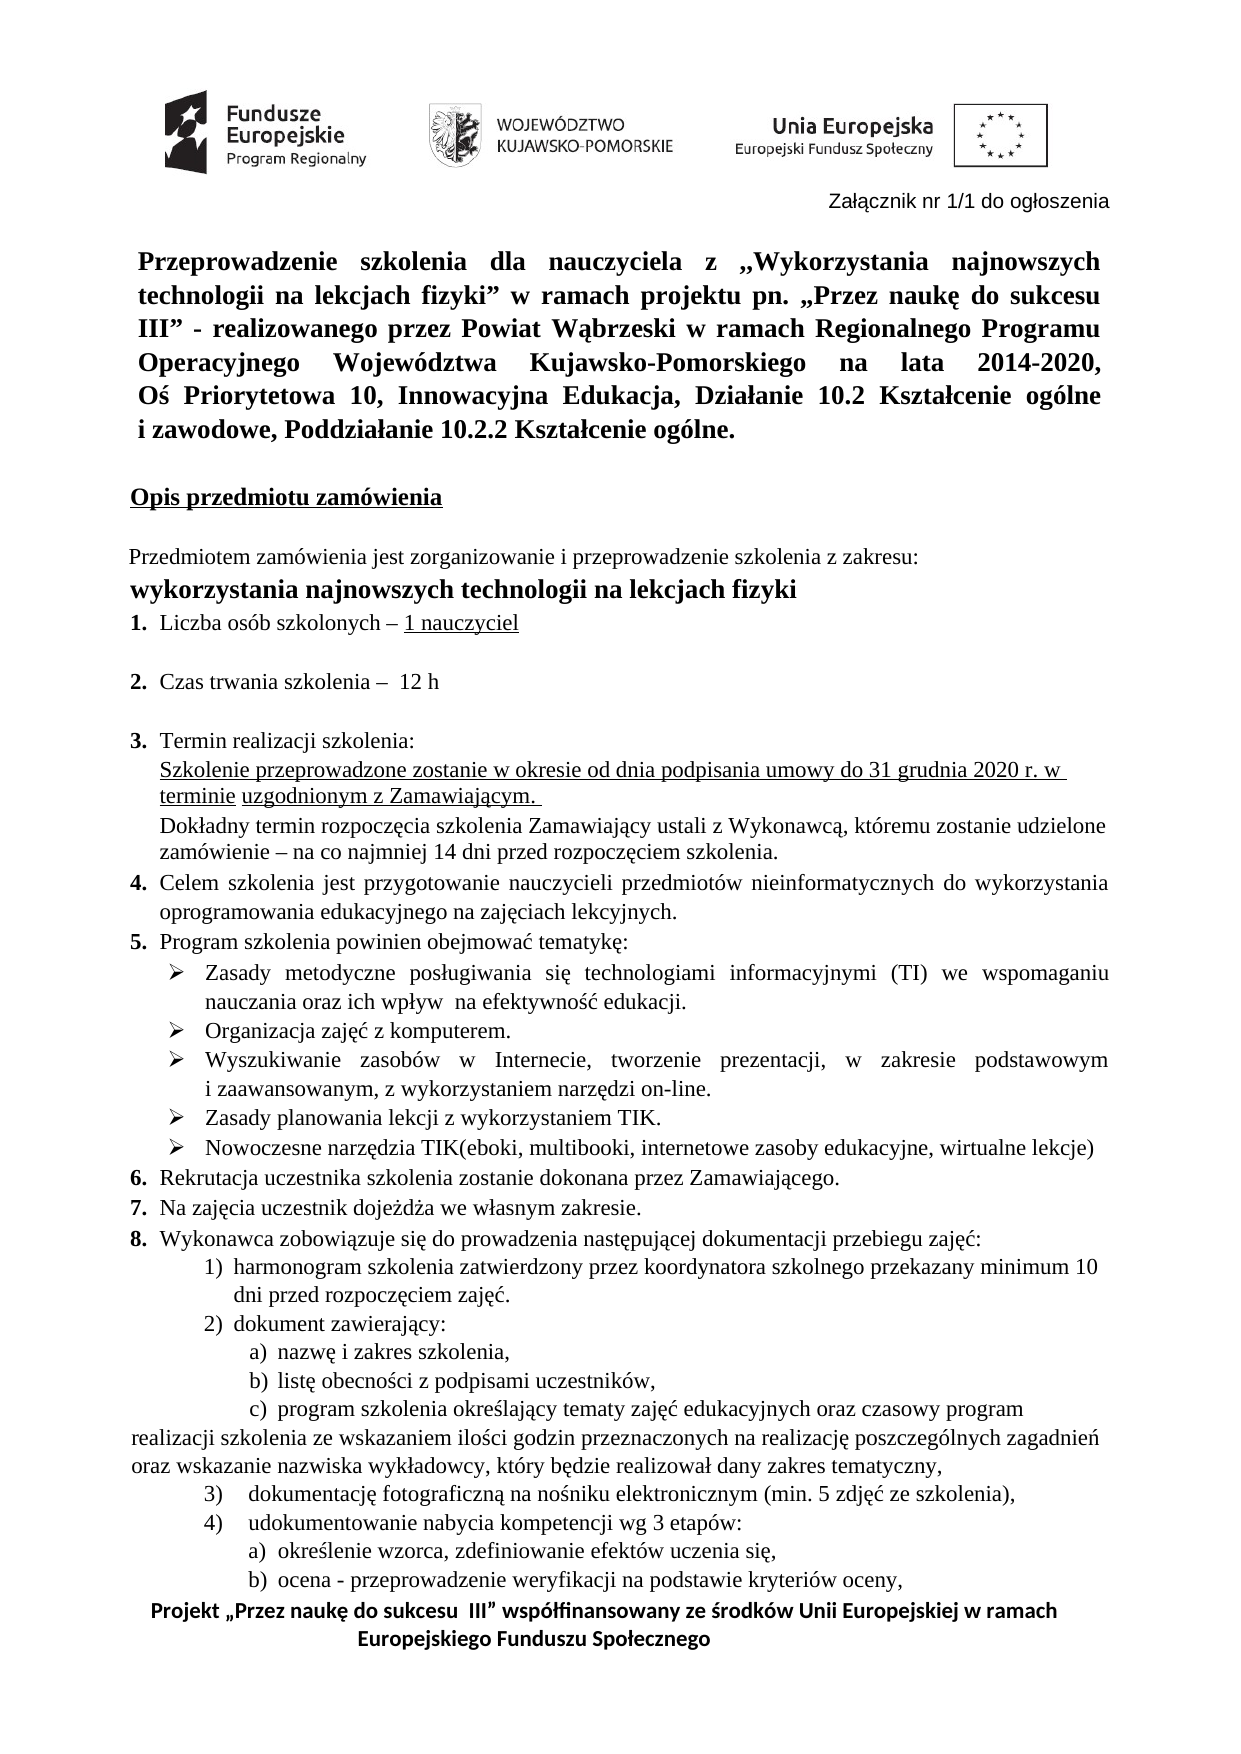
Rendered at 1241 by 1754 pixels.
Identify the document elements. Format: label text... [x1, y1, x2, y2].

list Czas trwania szkolenia – 12 h [130, 668, 1110, 694]
list dokumentację fotograficzną na nośniku elektronicznym (min. 5 zdjęć ze szkolenia), [204, 1481, 1110, 1507]
text Załącznik nr 1/1 do ogłoszenia [130, 148, 1109, 213]
picture [150, 73, 1064, 148]
list Liczba osób szkolonych – 1 nauczyciel [130, 609, 1110, 635]
list Nowoczesne narzędzia TIK(eboki, multibooki, internetowe zasoby edukacyjne, wirtualne lekcje) [167, 1134, 1110, 1160]
text Dokładny termin rozpoczęcia szkolenia Zamawiający ustali z Wykonawcą, któremu zostanie udzielone zamówienie – na co najmniej 14 dni przed rozpoczęciem szkolenia. [159, 813, 1110, 864]
list udokumentowanie nabycia kompetencji wg 3 etapów: [204, 1509, 1110, 1535]
list program szkolenia określający tematy zajęć edukacyjnych oraz czasowy program realizacji szkolenia ze wskazaniem ilości godzin przeznaczonych na realizację poszczególnych zagadnień oraz wskazanie nazwiska wykładowcy, który będzie realizował dany zakres tematyczny, [131, 1395, 1110, 1478]
list Organizacja zajęć z komputerem. [167, 1017, 1110, 1043]
list dokument zawierający: [204, 1310, 1110, 1336]
text Szkolenie przeprowadzone zostanie w okresie od dnia podpisania umowy do 31 grudnia 2020 r. w terminie uzgodnionym z Zamawiającym. [159, 757, 1110, 808]
list Zasady planowania lekcji z wykorzystaniem TIK. [167, 1104, 1110, 1131]
list Termin realizacji szkolenia: [130, 727, 1110, 753]
list Wyszukiwanie zasobów w Internecie, tworzenie prezentacji, w zakresie podstawowym i zaawansowanym, z wykorzystaniem narzędzi on-line. [167, 1046, 1110, 1102]
list Na zajęcia uczestnik dojeżdża we własnym zakresie. [130, 1194, 1110, 1221]
list ocena - przeprowadzenie weryfikacji na podstawie kryteriów oceny, [248, 1566, 1110, 1592]
list Celem szkolenia jest przygotowanie nauczycieli przedmiotów nieinformatycznych do wykorzystania oprogramowania edukacyjnego na zajęciach lekcyjnych. [130, 869, 1110, 924]
text Przeprowadzenie szkolenia dla nauczyciela z ,,Wykorzystania najnowszych technologii na lekcjach fizyki” w ramach projektu pn. „Przez naukę do sukcesu III” - realizowanego przez Powiat Wąbrzeski w ramach Regionalnego Programu Operacyjnego Województwa Kujawsko-Pomorskiego na lata 2014-2020, Oś Priorytetowa 10, Innowacyjna Edukacja, Działanie 10.2 Kształcenie ogólne i zawodowe, Poddziałanie 10.2.2 Kształcenie ogólne. [138, 245, 1102, 444]
text Opis przedmiotu zamówienia [130, 482, 1110, 511]
list Rekrutacja uczestnika szkolenia zostanie dokonana przez Zamawiającego. [130, 1164, 1110, 1190]
text Przedmiotem zamówienia jest zorganizowanie i przeprowadzenie szkolenia z zakresu: [128, 543, 1110, 570]
list harmonogram szkolenia zatwierdzony przez koordynatora szkolnego przekazany minimum 10 dni przed rozpoczęciem zajęć. [204, 1253, 1110, 1308]
list Wykonawca zobowiązuje się do prowadzenia następującej dokumentacji przebiegu zajęć: [130, 1224, 1110, 1251]
list Program szkolenia powinien obejmować tematykę: [130, 928, 1110, 955]
text wykorzystania najnowszych technologii na lekcjach fizyki [130, 574, 1110, 605]
list nazwę i zakres szkolenia, [131, 1338, 1110, 1365]
list Zasady metodyczne posługiwania się technologiami informacyjnymi (TI) we wspomaganiu nauczania oraz ich wpływ na efektywność edukacji. [167, 959, 1110, 1014]
list listę obecności z podpisami uczestników, [131, 1367, 1110, 1393]
list określenie wzorca, zdefiniowanie efektów uczenia się, [248, 1537, 1110, 1564]
